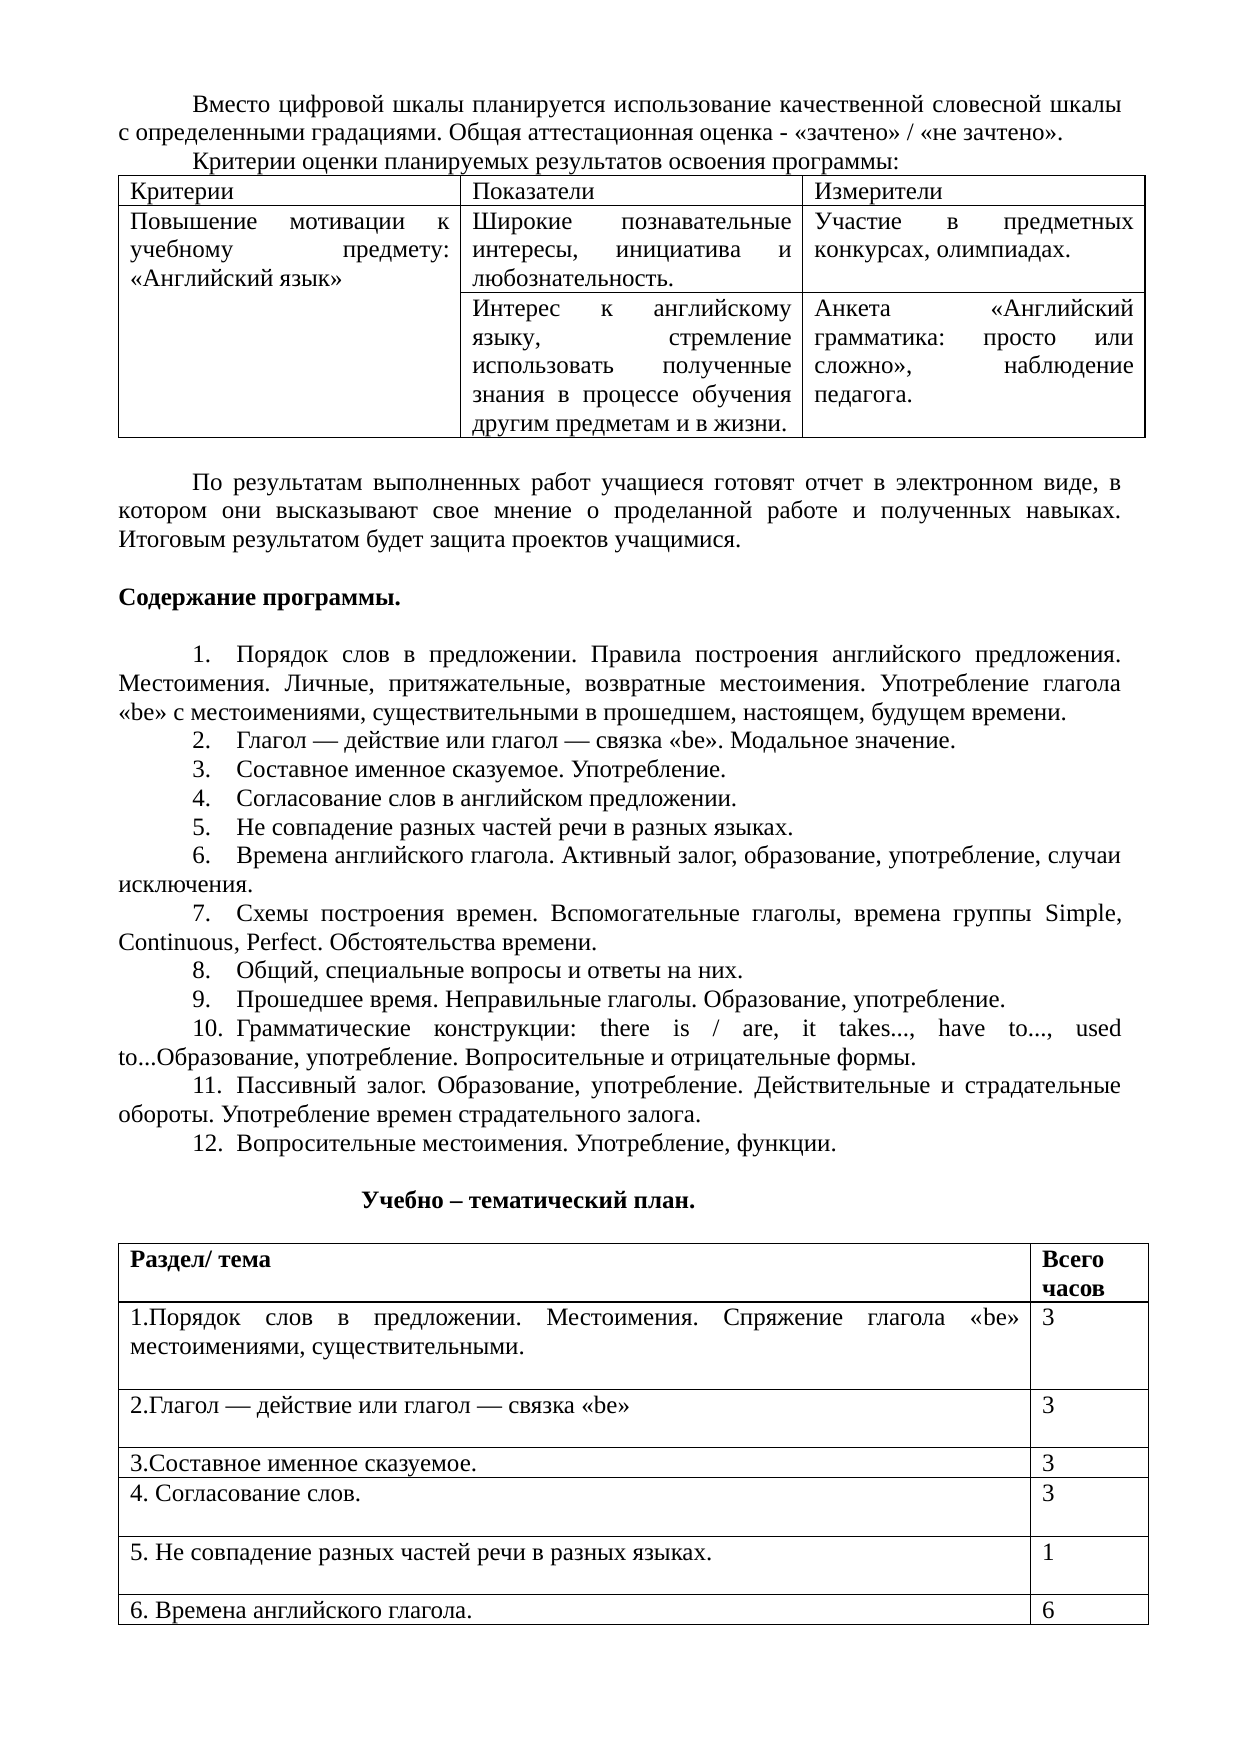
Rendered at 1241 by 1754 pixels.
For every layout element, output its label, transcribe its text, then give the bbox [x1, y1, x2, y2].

list Общий, специальные вопросы и ответы на них. [118, 955, 1122, 984]
table_header Показатели [461, 176, 802, 205]
table_header Раздел/ тема [119, 1244, 1030, 1301]
list Пассивный залог. Образование, употребление. Действительные и страдательные обороты. Употребление времен страдательного залога. [118, 1070, 1122, 1128]
list Глагол — действие или глагол — связка «be». Модальное значение. [118, 725, 1122, 754]
list Порядок слов в предложении. Правила построения английского предложения. Местоимения. Личные, притяжательные, возвратные местоимения. Употребление глагола «be» с местоимениями, существительными в прошедшем, настоящем, будущем времени. [118, 639, 1122, 725]
table_cell 3 [1031, 1303, 1148, 1389]
list Грамматические конструкции: there is / are, it takes..., have to..., used to...Образование, употребление. Вопросительные и отрицательные формы. [118, 1013, 1122, 1070]
list Не совпадение разных частей речи в разных языках. [118, 812, 1122, 840]
table_cell 3 [1031, 1478, 1148, 1536]
text Вместо цифровой шкалы планируется использование качественной словесной шкалы с определенными градациями. Общая аттестационная оценка - «зачтено» / «не зачтено». [118, 89, 1122, 146]
text Учебно – тематический план. [118, 1185, 1122, 1214]
table_cell 1 [1031, 1537, 1148, 1594]
list Времена английского глагола. Активный залог, образование, употребление, случаи исключения. [118, 840, 1122, 898]
table_cell 6 [1031, 1595, 1148, 1624]
list Вопросительные местоимения. Употребление, функции. [118, 1128, 1122, 1157]
table_cell Интерес к английскому языку, стремление использовать полученные знания в процессе обучения другим предметам и в жизни. [461, 293, 802, 437]
table_header Критерии [119, 176, 460, 205]
table_cell 3 [1031, 1390, 1148, 1447]
text По результатам выполненных работ учащиеся готовят отчет в электронном виде, в котором они высказывают свое мнение о проделанной работе и полученных навыках. Итоговым результатом будет защита проектов учащимися. [118, 467, 1122, 553]
table_cell 6. Времена английского глагола. [119, 1595, 1030, 1624]
table_header Всего часов [1031, 1244, 1148, 1301]
table_cell Анкета «Английский грамматика: просто или сложно», наблюдение педагога. [803, 293, 1144, 437]
table_cell Участие в предметных конкурсах, олимпиадах. [803, 206, 1144, 292]
list Схемы построения времен. Вспомогательные глаголы, времена группы Simple, Continuous, Perfect. Обстоятельства времени. [118, 898, 1122, 955]
list Прошедшее время. Неправильные глаголы. Образование, употребление. [118, 984, 1122, 1013]
text Содержание программы. [118, 582, 1122, 610]
table_cell Повышение мотивации к учебному предмету: «Английский язык» [119, 206, 460, 437]
text Критерии оценки планируемых результатов освоения программы: [118, 146, 1122, 175]
table_cell 3.Составное именное сказуемое. [119, 1448, 1030, 1477]
table_cell Широкие познавательные интересы, инициатива и любознательность. [461, 206, 802, 292]
table_cell 4. Согласование слов. [119, 1478, 1030, 1536]
table_header Измерители [803, 176, 1144, 205]
table_cell 1.Порядок слов в предложении. Местоимения. Спряжение глагола «be» местоимениями, существительными. [119, 1303, 1030, 1389]
table_cell 5. Не совпадение разных частей речи в разных языках. [119, 1537, 1030, 1594]
list Согласование слов в английском предложении. [118, 783, 1122, 812]
table_cell 2.Глагол — действие или глагол — связка «be» [119, 1390, 1030, 1447]
list Составное именное сказуемое. Употребление. [118, 754, 1122, 783]
table_cell 3 [1031, 1448, 1148, 1477]
